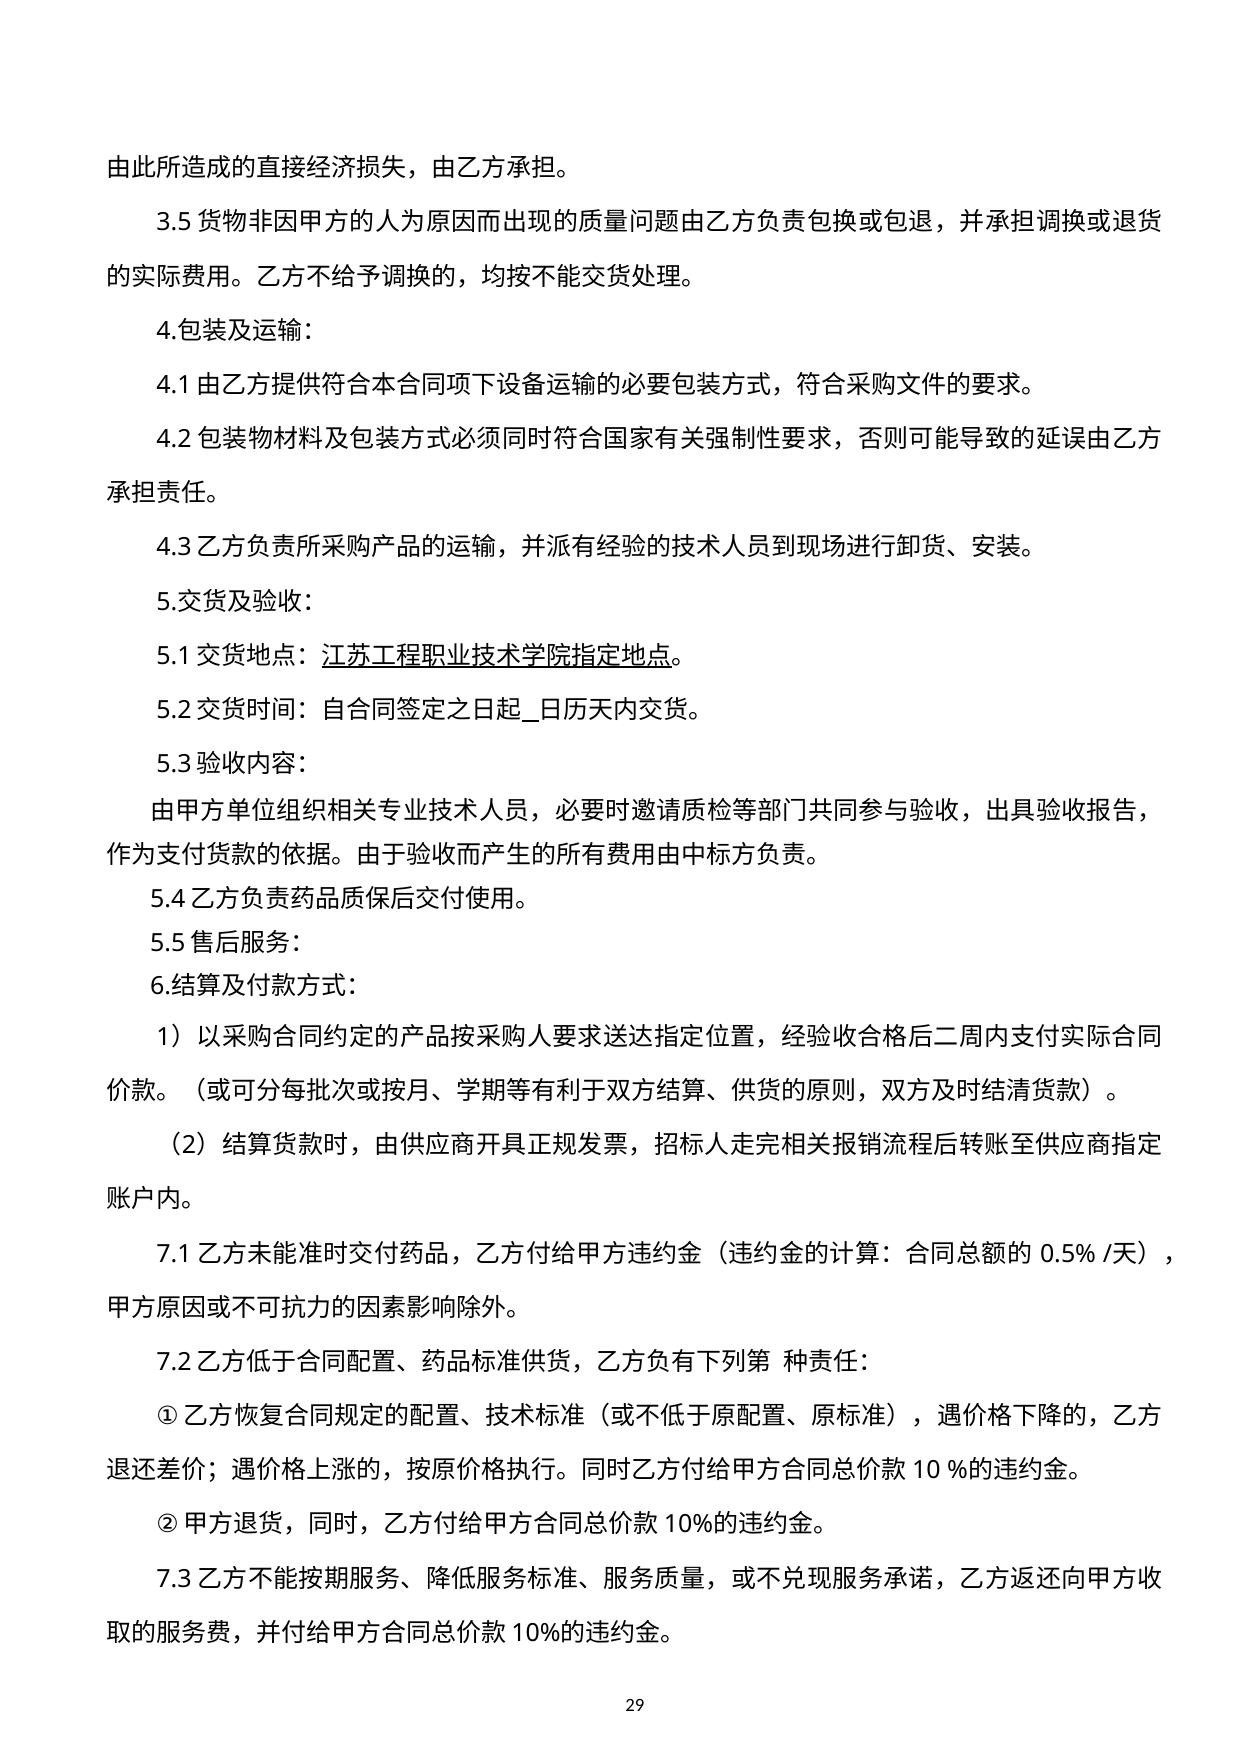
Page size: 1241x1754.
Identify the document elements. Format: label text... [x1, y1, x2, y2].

text ①乙方恢复合同规定的配置、技术标准（或不低于原配置、原标准），遇价格下降的，乙方退还差价；遇价格上涨的，按原价格执行。同时乙方付给甲方合同总价款 10 %的违约金。 [106, 1381, 1163, 1489]
text 7.3乙方不能按期服务、降低服务标准、服务质量，或不兑现服务承诺，乙方返还向甲方收取的服务费，并付给甲方合同总价款10%的违约金。 [106, 1544, 1163, 1652]
text 1）以采购合同约定的产品按采购人要求送达指定位置，经验收合格后二周内支付实际合同价款。（或可分每批次或按月、学期等有利于双方结算、供货的原则，双方及时结清货款）。 [106, 1002, 1163, 1110]
text 由甲方单位组织相关专业技术人员，必要时邀请质检等部门共同参与验收，出具验收报告，作为支付货款的依据。由于验收而产生的所有费用由中标方负责。 [106, 783, 1163, 871]
text 5.1交货地点：江苏工程职业技术学院指定地点。 [106, 621, 1163, 675]
text 4.3乙方负责所采购产品的运输，并派有经验的技术人员到现场进行卸货、安装。 [106, 512, 1163, 567]
text 5.5售后服务： [106, 914, 1163, 958]
text （2）结算货款时，由供应商开具正规发票，招标人走完相关报销流程后转账至供应商指定账户内。 [106, 1110, 1163, 1219]
text 4.2包装物材料及包装方式必须同时符合国家有关强制性要求，否则可能导致的延误由乙方承担责任。 [106, 404, 1163, 512]
text ②甲方退货，同时，乙方付给甲方合同总价款10%的违约金。 [106, 1489, 1163, 1544]
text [106, 133, 1163, 187]
text 6.结算及付款方式： [106, 958, 1163, 1002]
text 7.1乙方未能准时交付药品，乙方付给甲方违约金（违约金的计算：合同总额的0.5% /天），甲方原因或不可抗力的因素影响除外。 [106, 1219, 1163, 1327]
text 3.5货物非因甲方的人为原因而出现的质量问题由乙方负责包换或包退，并承担调换或退货的实际费用。乙方不给予调换的，均按不能交货处理。 [106, 187, 1163, 296]
text 7.2乙方低于合同配置、药品标准供货，乙方负有下列第 种责任： [106, 1327, 1163, 1381]
text 4.1由乙方提供符合本合同项下设备运输的必要包装方式，符合采购文件的要求。 [106, 350, 1163, 404]
text 4.包装及运输： [106, 296, 1163, 350]
text 5.4乙方负责药品质保后交付使用。 [106, 871, 1163, 914]
text 5.3验收内容： [106, 729, 1163, 783]
text 5.交货及验收： [106, 567, 1163, 621]
text 5.2交货时间：自合同签定之日起 日历天内交货。 [106, 675, 1163, 729]
